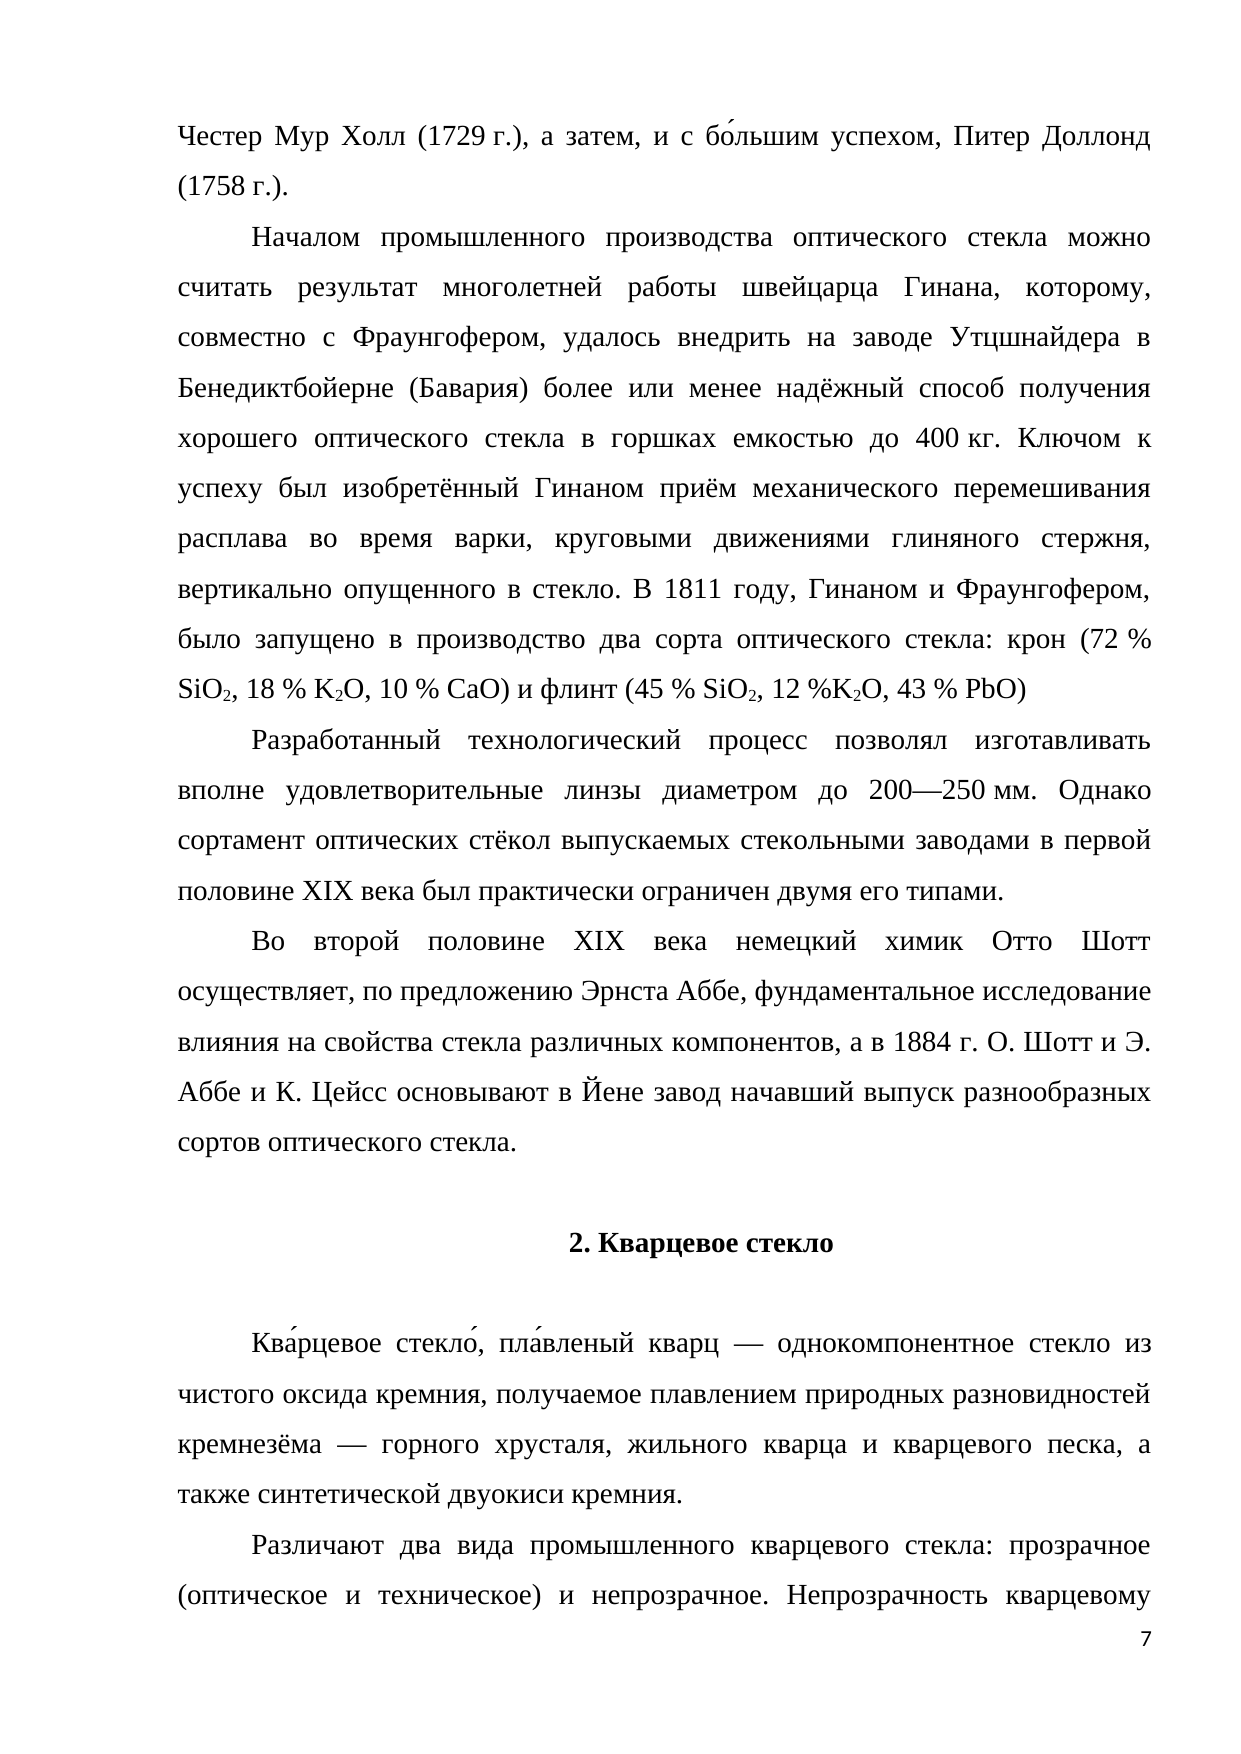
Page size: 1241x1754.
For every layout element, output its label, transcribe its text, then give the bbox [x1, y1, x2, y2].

text Началом промышленного производства оптического стекла можно считать результат многолетней работы швейцарца Гинана, которому, совместно с Фраунгофером, удалось внедрить на заводе Утцшнайдера в Бенедиктбойерне (Бавария) более или менее надёжный способ получения хорошего оптического стекла в горшках емкостью до 400 кг. Ключом к успеху был изобретённый Гинаном приём механического перемешивания расплава во время варки, круговыми движениями глиняного стержня, вертикально опущенного в стекло. В 1811 году, Гинаном и Фраунгофером, было запущено в производство два сорта оптического стекла: крон (72 % SiO2, 18 % K2O, 10 % CaO) и флинт (45 % SiO2, 12 %K2O, 43 % PbO) [177, 219, 1152, 705]
text Разработанный технологический процесс позволял изготавливать вполне удовлетворительные линзы диаметром до 200—250 мм. Однако сортамент оптических стёкол выпускаемых стекольными заводами в первой половине XIX века был практически ограничен двумя его типами. [177, 722, 1152, 906]
text Во второй половине XIX века немецкий химик Отто Шотт осуществляет, по предложению Эрнста Аббе, фундаментальное исследование влияния на свойства стекла различных компонентов, а в 1884 г. О. Шотт и Э. Аббе и К. Цейсс основывают в Йене завод начавший выпуск разнообразных сортов оптического стекла. [177, 923, 1152, 1158]
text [177, 1527, 1152, 1611]
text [177, 118, 1152, 202]
text 2. Кварцевое стекло [177, 1225, 1152, 1258]
text Ква́рцевое стекло́, пла́вленый кварц — однокомпонентное стекло из чистого оксида кремния, получаемое плавлением природных разновидностей кремнезёма — горного хрусталя, жильного кварца и кварцевого песка, а также синтетической двуокиси кремния. [177, 1326, 1152, 1510]
